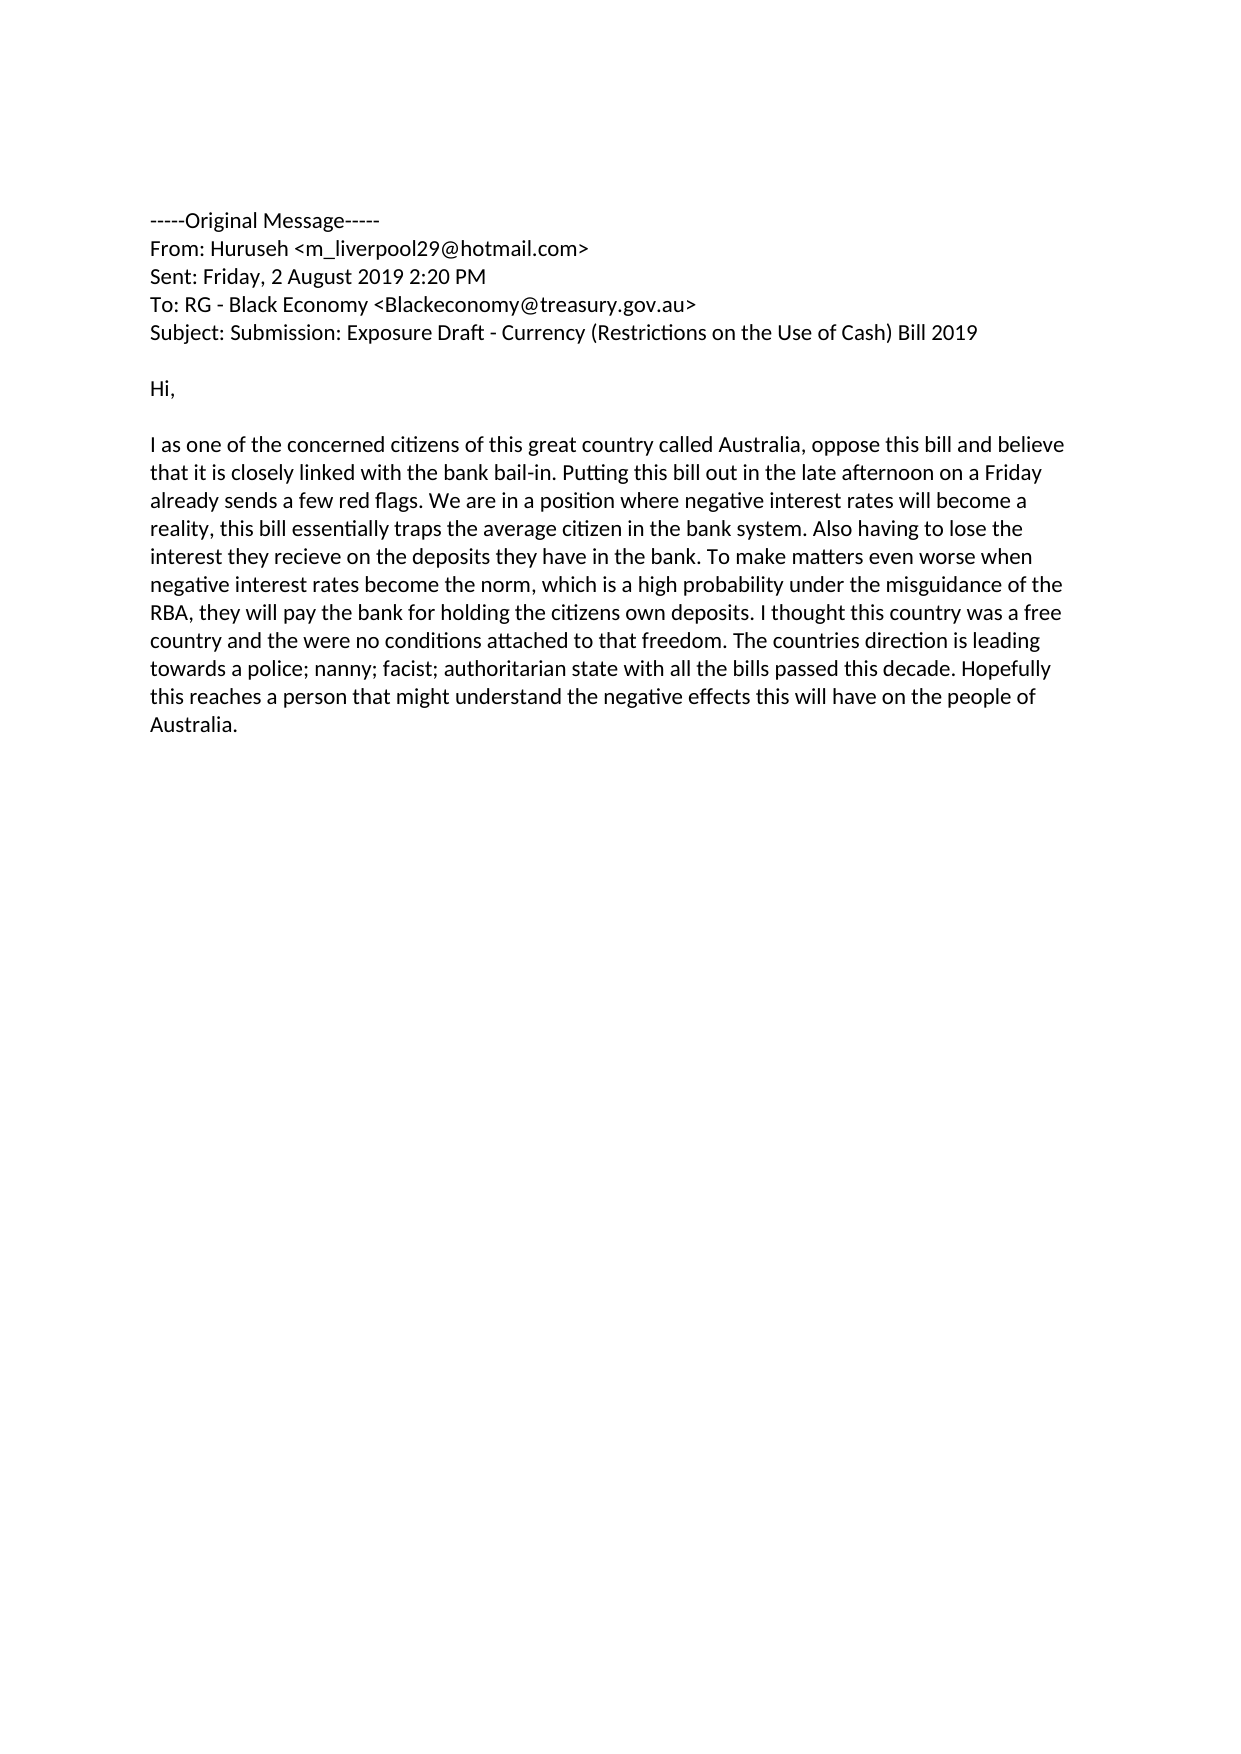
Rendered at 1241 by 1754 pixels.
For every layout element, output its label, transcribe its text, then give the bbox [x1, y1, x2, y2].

text Hi, [150, 374, 1090, 402]
text I as one of the concerned citizens of this great country called Australia, oppose this bill and believe that it is closely linked with the bank bail-in. Putting this bill out in the late afternoon on a Friday already sends a few red flags. We are in a position where negative interest rates will become a reality, this bill essentially traps the average citizen in the bank system. Also having to lose the interest they recieve on the deposits they have in the bank. To make matters even worse when negative interest rates become the norm, which is a high probability under the misguidance of the RBA, they will pay the bank for holding the citizens own deposits. I thought this country was a free country and the were no conditions attached to that freedom. The countries direction is leading towards a police; nanny; facist; authoritarian state with all the bills passed this decade. Hopefully this reaches a person that might understand the negative effects this will have on the people of Australia. [150, 430, 1090, 738]
text -----Original Message----- From: Huruseh <m_liverpool29@hotmail.com> Sent: Friday, 2 August 2019 2:20 PM To: RG - Black Economy <Blackeconomy@treasury.gov.au> Subject: Submission: Exposure Draft - Currency (Restrictions on the Use of Cash) Bill 2019 [150, 206, 1090, 346]
